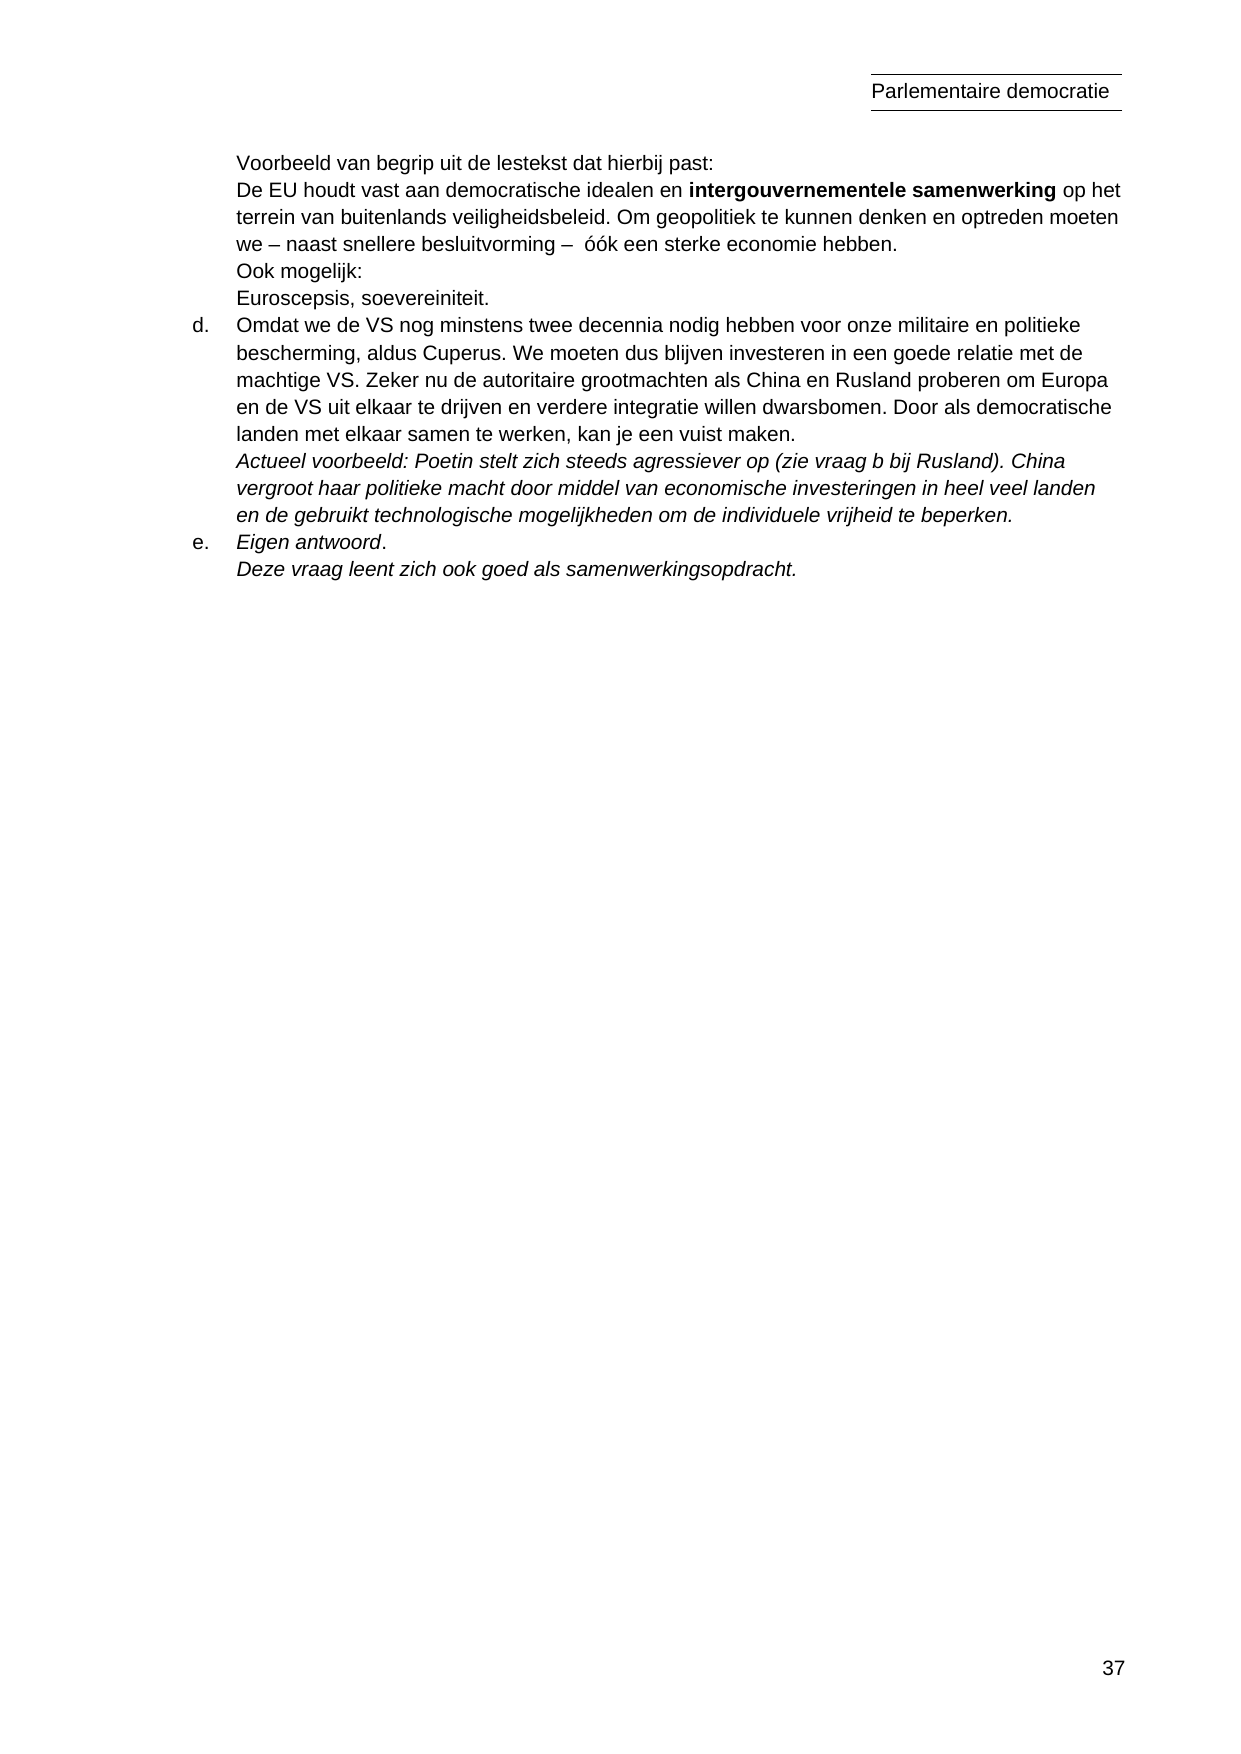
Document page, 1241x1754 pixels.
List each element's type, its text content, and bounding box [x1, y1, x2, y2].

text Euroscepsis, soevereiniteit. [236, 283, 1125, 310]
text Ook mogelijk: [236, 256, 1125, 283]
text d. Omdat we de VS nog minstens twee decennia nodig hebben voor onze militaire en politieke bescherming, aldus Cuperus. We moeten dus blijven investeren in een goede relatie met de machtige VS. Zeker nu de autoritaire grootmachten als China en Rusland proberen om Europa en de VS uit elkaar te drijven en verdere integratie willen dwarsbomen. Door als democratische landen met elkaar samen te werken, kan je een vuist maken. [192, 310, 1125, 446]
text De EU houdt vast aan democratische idealen en intergouvernementele samenwerking op het terrein van buitenlands veiligheidsbeleid. Om geopolitiek te kunnen denken en optreden moeten we – naast snellere besluitvorming – óók een sterke economie hebben. [236, 175, 1125, 256]
text Actueel voorbeeld: Poetin stelt zich steeds agressiever op (zie vraag b bij Rusland). China vergroot haar politieke macht door middel van economische investeringen in heel veel landen en de gebruikt technologische mogelijkheden om de individuele vrijheid te beperken. [236, 446, 1125, 527]
text Voorbeeld van begrip uit de lestekst dat hierbij past: [236, 148, 1125, 175]
text Deze vraag leent zich ook goed als samenwerkingsopdracht. [236, 554, 1125, 581]
text e. Eigen antwoord. [192, 527, 1125, 554]
